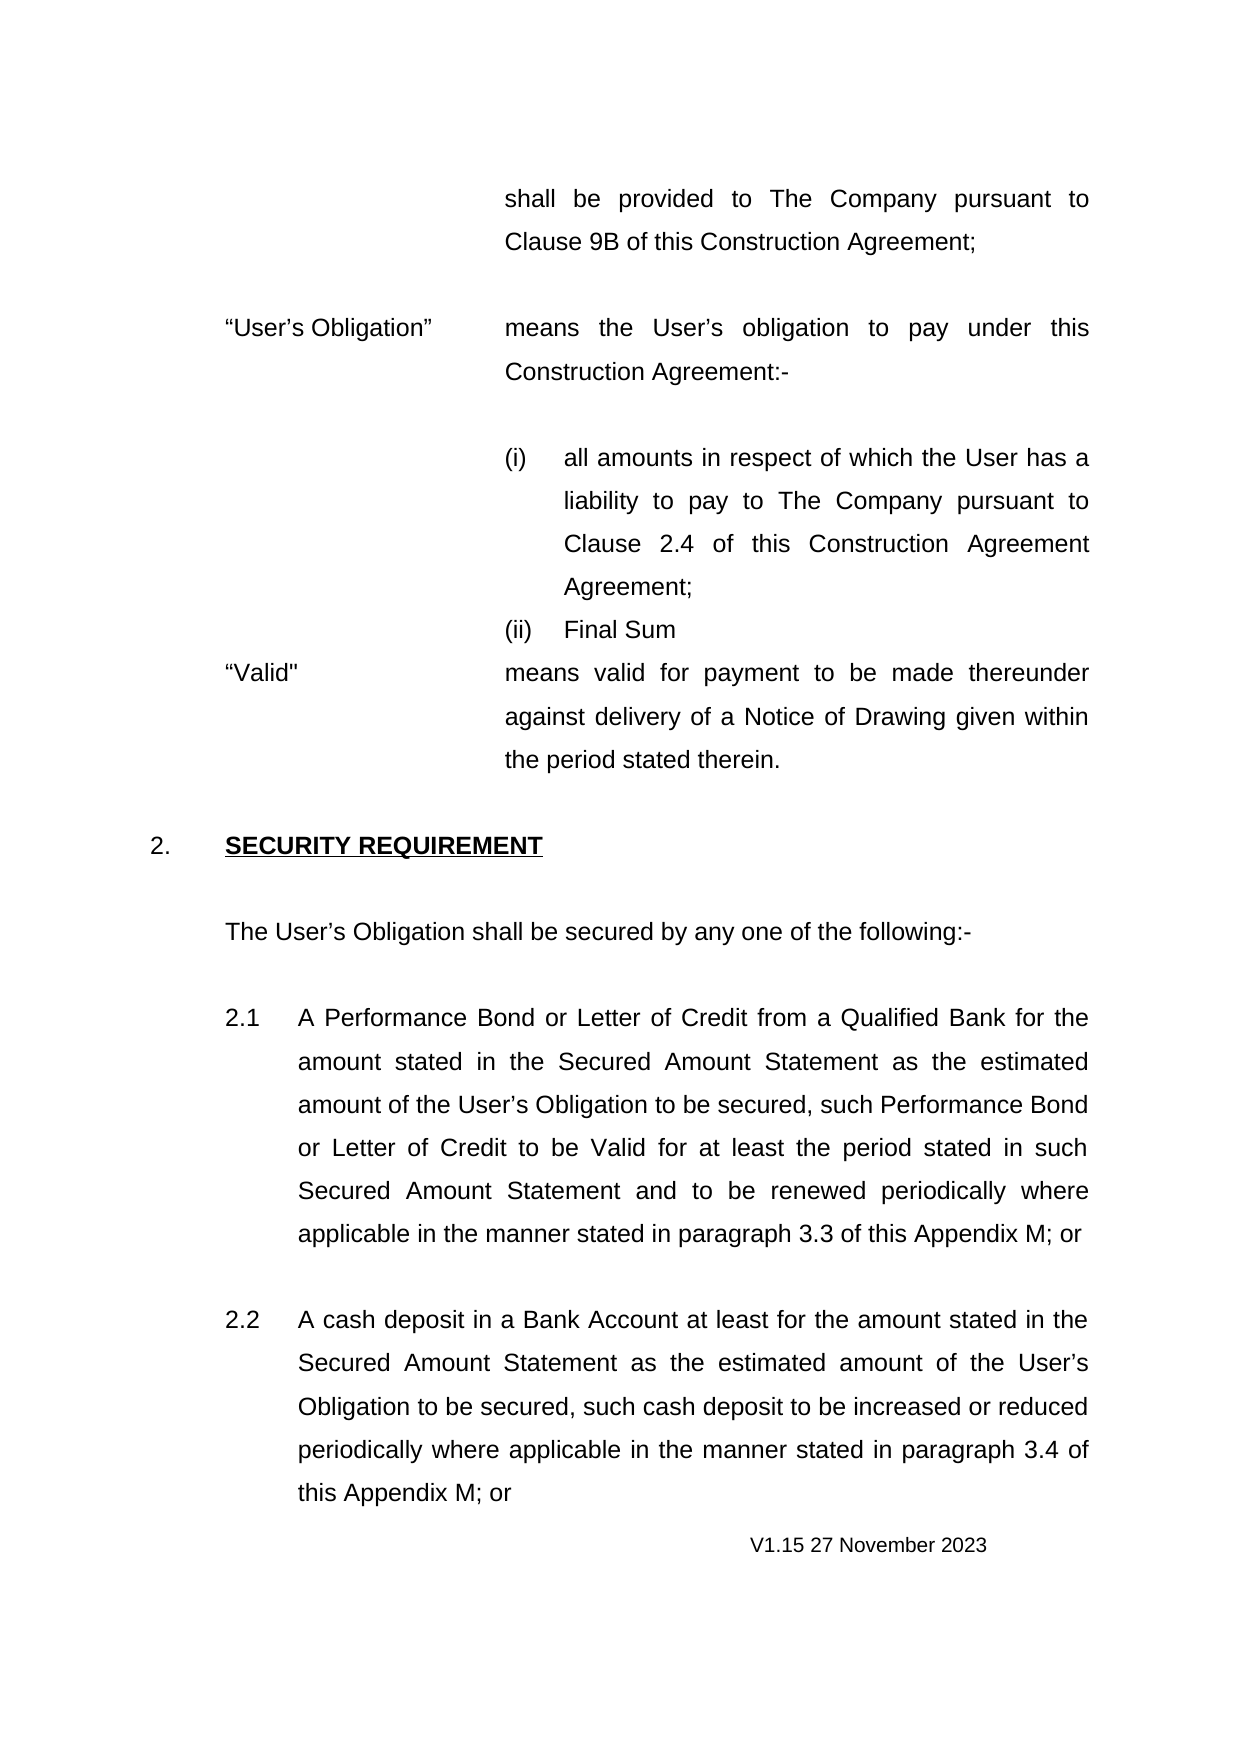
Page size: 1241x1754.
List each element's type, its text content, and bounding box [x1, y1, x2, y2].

text “Valid" means valid for payment to be made thereunder against delivery of a Notice of Drawing given within the period stated therein. [225, 658, 1090, 773]
text (i) all amounts in respect of which the User has a liability to pay to The Company pursuant to Clause 2.4 of this Construction Agreement Agreement; [504, 443, 1090, 601]
text 2. SECURITY REQUIREMENT [150, 831, 1090, 860]
text The User’s Obligation shall be secured by any one of the following:- [225, 917, 1090, 946]
text 2.2 A cash deposit in a Bank Account at least for the amount stated in the Secured Amount Statement as the estimated amount of the User’s Obligation to be secured, such cash deposit to be increased or reduced periodically where applicable in the manner stated in paragraph 3.4 of this Appendix M; or [225, 1305, 1090, 1507]
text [150, 184, 1090, 256]
text “User’s Obligation” means the User’s obligation to pay under this Construction Agreement:- [225, 313, 1090, 385]
text 2.1 A Performance Bond or Letter of Credit from a Qualified Bank for the amount stated in the Secured Amount Statement as the estimated amount of the User’s Obligation to be secured, such Performance Bond or Letter of Credit to be Valid for at least the period stated in such Secured Amount Statement and to be renewed periodically where applicable in the manner stated in paragraph 3.3 of this Appendix M; or [225, 1003, 1090, 1248]
text (ii) Final Sum [504, 615, 1090, 644]
